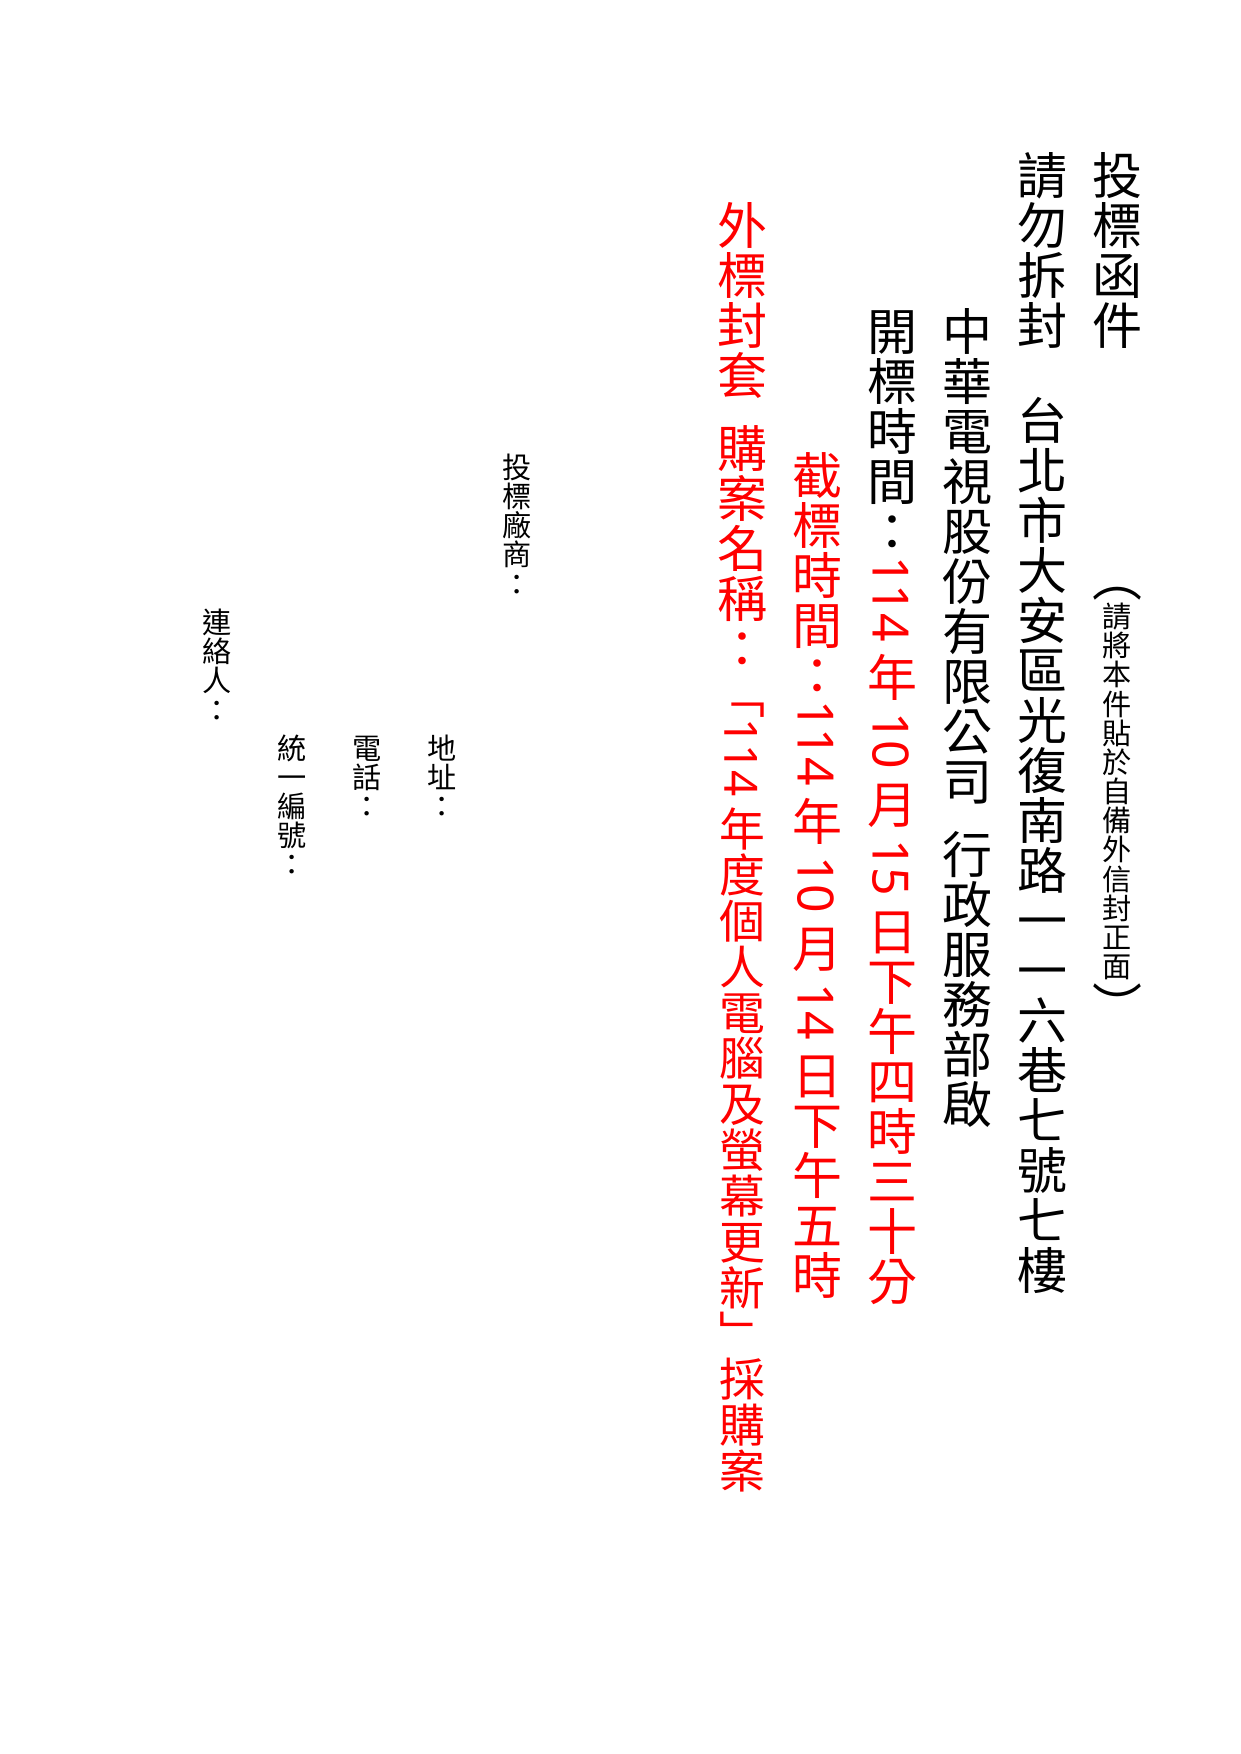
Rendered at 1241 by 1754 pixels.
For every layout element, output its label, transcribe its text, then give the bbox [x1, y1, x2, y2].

text 截標時間：114年10月14日下午五時 外標封套 購案名稱：「114年度個人電腦及螢幕更新」採購案 [704, 200, 854, 1604]
text 統一編號： [254, 150, 329, 1604]
text 電話： [329, 150, 404, 1604]
text 地址： [404, 150, 479, 1604]
text 投標廠商： [479, 150, 629, 1604]
text 連絡人： [179, 471, 254, 1604]
text 投標函件 （請將本件貼於自備外信封正面） 請勿拆封 台北市大安區光復南路一一六巷七號七樓 中華電視股份有限公司 行政服務部啟 開標時間：114年10月15日下午四時三十分 [854, 150, 1154, 1604]
